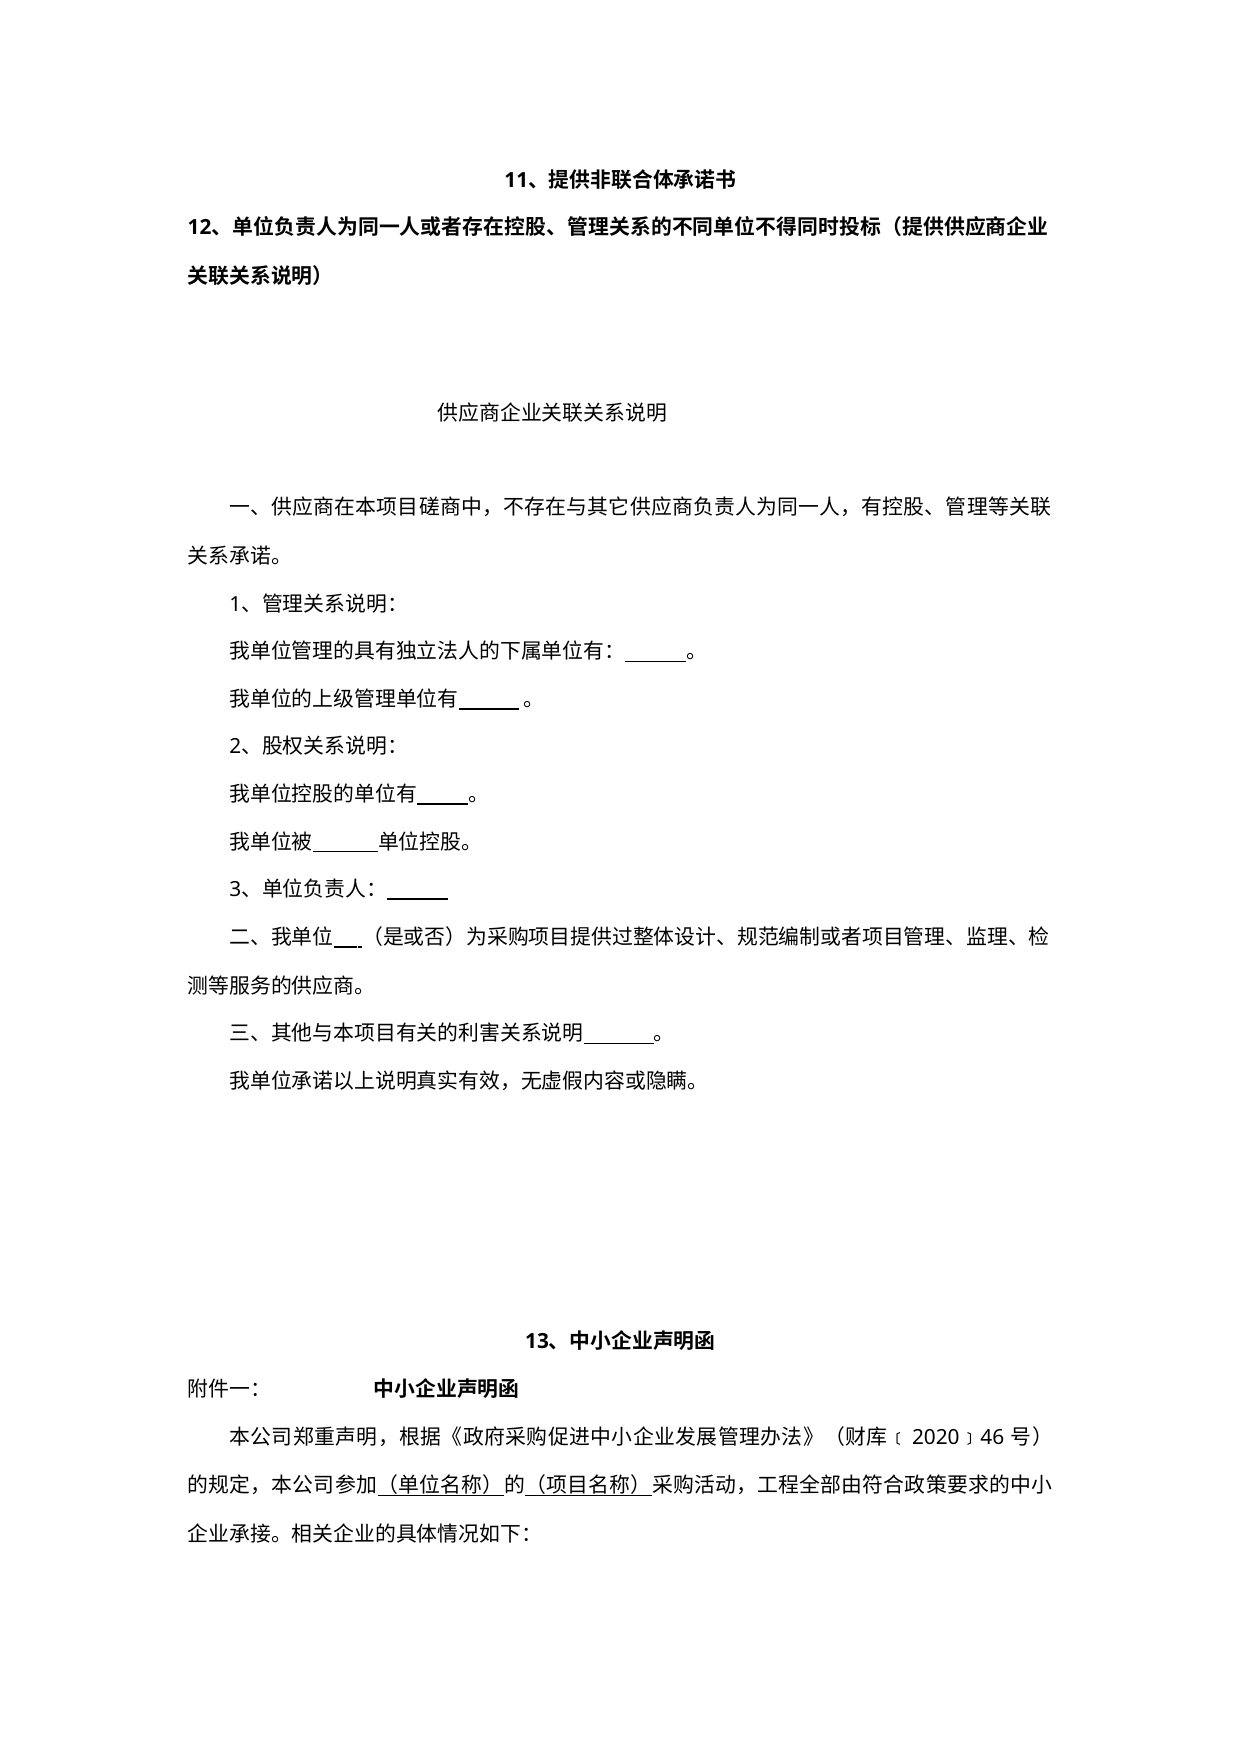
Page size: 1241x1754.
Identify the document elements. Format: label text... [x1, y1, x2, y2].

subtitle 12、单位负责人为同一人或者存在控股、管理关系的不同单位不得同时投标（提供供应商企业关联关系说明） [187, 209, 1053, 291]
subtitle 9、税收缴纳证明10、社会保障资金缴纳证明11、提供非联合体承诺书 [187, 162, 1053, 194]
text 1、管理关系说明： [187, 586, 1053, 618]
text 我单位被 单位控股。 [187, 824, 1053, 856]
subtitle 附件一： 中小企业声明函 [187, 1371, 1053, 1404]
text 2、股权关系说明： [187, 729, 1053, 761]
text 三、其他与本项目有关的利害关系说明 。 [187, 1015, 1053, 1048]
text 我单位承诺以上说明真实有效，无虚假内容或隐瞒。 [187, 1063, 1053, 1096]
text 供应商企业关联关系说明 [187, 395, 1053, 428]
text 3、单位负责人： [187, 871, 1053, 904]
text 我单位的上级管理单位有 。 [187, 681, 1053, 713]
text 13、中小企业声明函 [187, 1324, 1053, 1356]
text 我单位控股的单位有 。 [187, 776, 1053, 809]
text 一、供应商在本项目磋商中，不存在与其它供应商负责人为同一人，有控股、管理等关联关系承诺。 [187, 489, 1053, 571]
text 我单位管理的具有独立法人的下属单位有： 。 [187, 633, 1053, 666]
text 二、我单位 （是或否）为采购项目提供过整体设计、规范编制或者项目管理、监理、检测等服务的供应商。 [187, 919, 1053, 1000]
text 本公司郑重声明，根据《政府采购促进中小企业发展管理办法》（财库﹝2020﹞46 号）的规定，本公司参加（单位名称）的（项目名称）采购活动，工程全部由符合政策要求的中小企业承接。相关企业的具体情况如下： [187, 1419, 1053, 1549]
